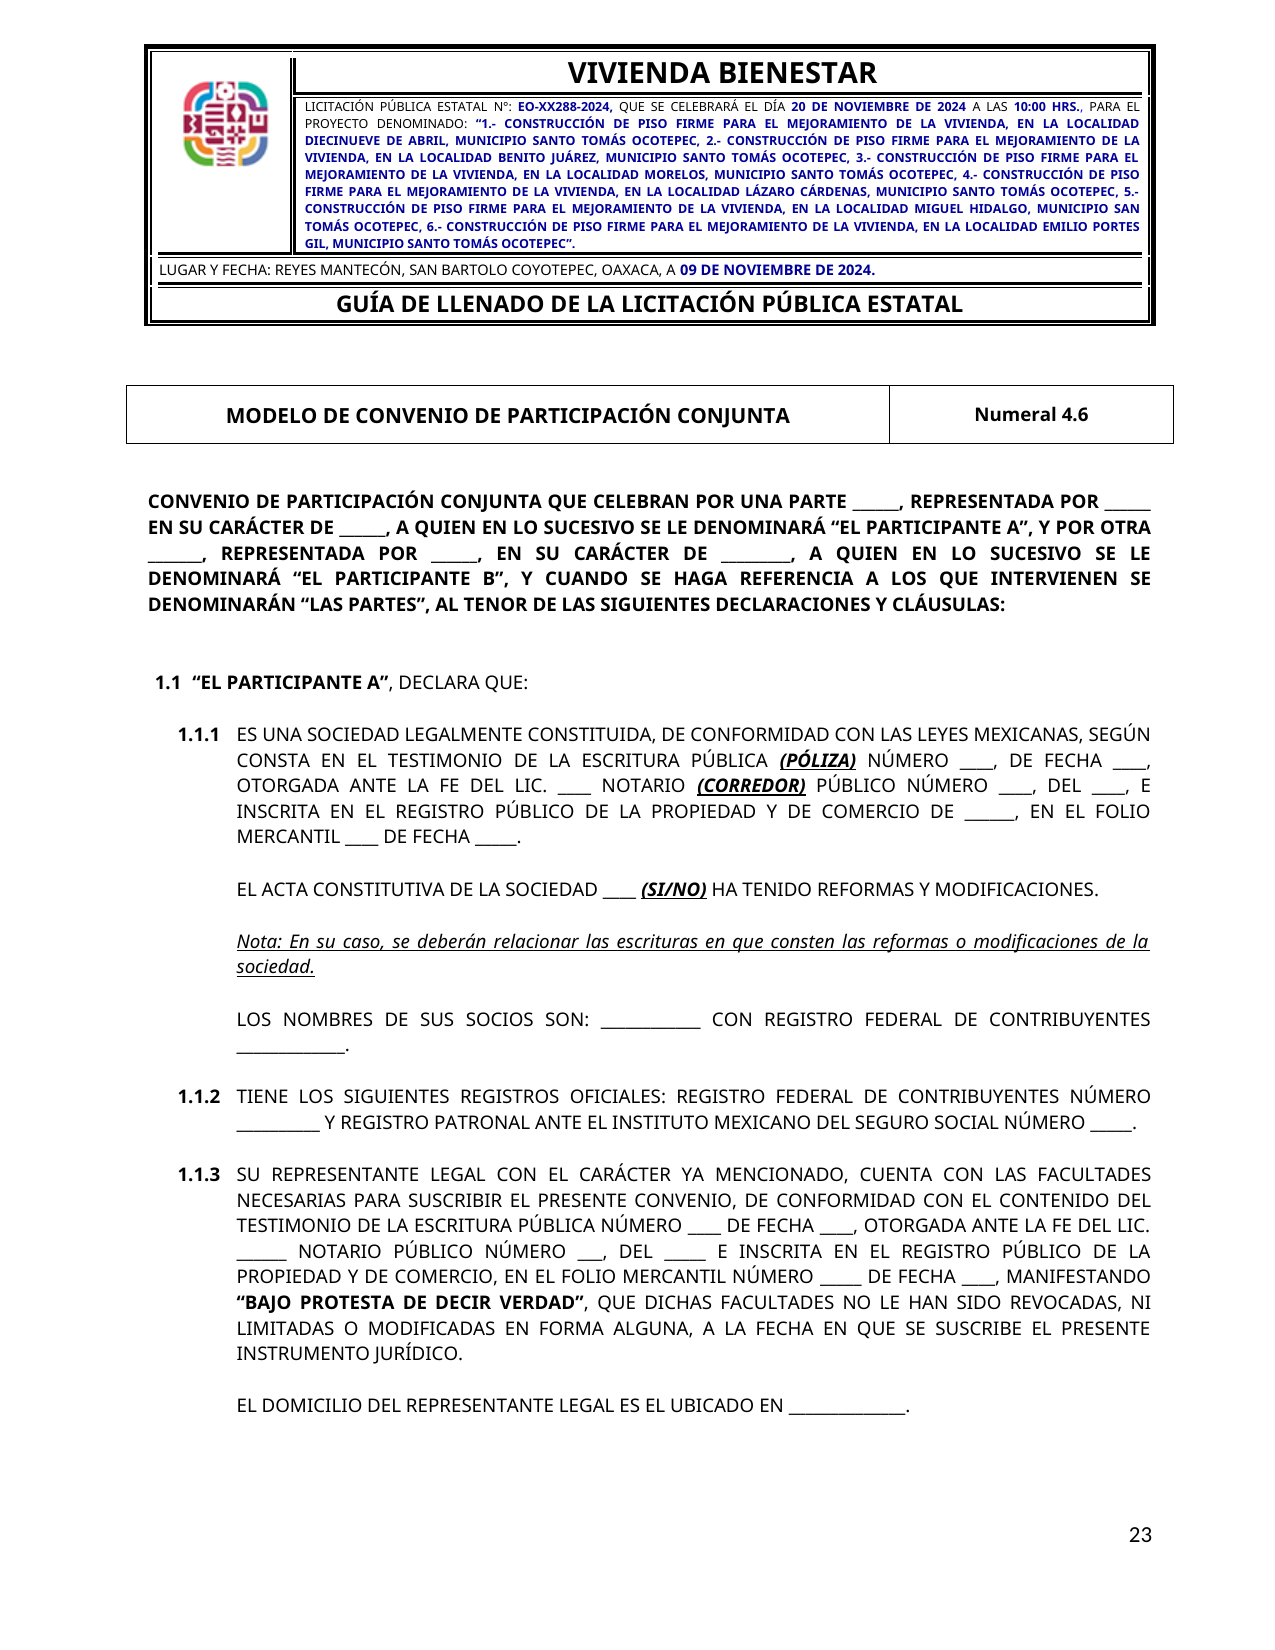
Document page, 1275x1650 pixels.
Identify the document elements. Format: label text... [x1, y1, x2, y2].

text LOS NOMBRES DE SUS SOCIOS SON: ____________ CON REGISTRO FEDERAL DE CONTRIBUYENTES _____________. [236, 1006, 1152, 1057]
list “EL PARTICIPANTE A”, DECLARA QUE: [154, 669, 1152, 695]
text Nota: En su caso, se deberán relacionar las escrituras en que consten las reformas o modificaciones de la sociedad. [236, 928, 1152, 979]
text 1.1.3 SU REPRESENTANTE LEGAL CON EL CARÁCTER YA MENCIONADO, CUENTA CON LAS FACULTADES NECESARIAS PARA SUSCRIBIR EL PRESENTE CONVENIO, DE CONFORMIDAD CON EL CONTENIDO DEL TESTIMONIO DE LA ESCRITURA PÚBLICA NÚMERO ____ DE FECHA ____, OTORGADA ANTE LA FE DEL LIC. ______ NOTARIO PÚBLICO NÚMERO ___, DEL _____ E INSCRITA EN EL REGISTRO PÚBLICO DE LA PROPIEDAD Y DE COMERCIO, EN EL FOLIO MERCANTIL NÚMERO _____ DE FECHA ____, MANIFESTANDO “BAJO PROTESTA DE DECIR VERDAD”, QUE DICHAS FACULTADES NO LE HAN SIDO REVOCADAS, NI LIMITADAS O MODIFICADAS EN FORMA ALGUNA, A LA FECHA EN QUE SE SUSCRIBE EL PRESENTE INSTRUMENTO JURÍDICO. [177, 1162, 1152, 1366]
text 1.1.2 TIENE LOS SIGUIENTES REGISTROS OFICIALES: REGISTRO FEDERAL DE CONTRIBUYENTES NÚMERO __________ Y REGISTRO PATRONAL ANTE EL INSTITUTO MEXICANO DEL SEGURO SOCIAL NÚMERO _____. [177, 1084, 1152, 1135]
picture [172, 73, 279, 172]
text 1.1.1 ES UNA SOCIEDAD LEGALMENTE CONSTITUIDA, DE CONFORMIDAD CON LAS LEYES MEXICANAS, SEGÚN CONSTA EN EL TESTIMONIO DE LA ESCRITURA PÚBLICA (PÓLIZA) NÚMERO ____, DE FECHA ____, OTORGADA ANTE LA FE DEL LIC. ____ NOTARIO (CORREDOR) PÚBLICO NÚMERO ____, DEL ____, E INSCRITA EN EL REGISTRO PÚBLICO DE LA PROPIEDAD Y DE COMERCIO DE ______, EN EL FOLIO MERCANTIL ____ DE FECHA _____. [177, 722, 1152, 849]
table_header MODELO DE CONVENIO DE PARTICIPACIÓN CONJUNTA [127, 386, 889, 443]
text EL ACTA CONSTITUTIVA DE LA SOCIEDAD ____ (SI/NO) HA TENIDO REFORMAS Y MODIFICACIONES. [236, 876, 1152, 901]
table_header Numeral 4.6 [890, 386, 1173, 443]
text CONVENIO DE PARTICIPACIÓN CONJUNTA QUE CELEBRAN POR UNA PARTE ______, REPRESENTADA POR ______ EN SU CARÁCTER DE ______, A QUIEN EN LO SUCESIVO SE LE DENOMINARÁ “EL PARTICIPANTE A”, Y POR OTRA _______, REPRESENTADA POR ______, EN SU CARÁCTER DE _________, A QUIEN EN LO SUCESIVO SE LE DENOMINARÁ “EL PARTICIPANTE B”, Y CUANDO SE HAGA REFERENCIA A LOS QUE INTERVIENEN SE DENOMINARÁN “LAS PARTES”, AL TENOR DE LAS SIGUIENTES DECLARACIONES Y CLÁUSULAS: [148, 489, 1152, 616]
text EL DOMICILIO DEL REPRESENTANTE LEGAL ES EL UBICADO EN ______________. [148, 1393, 1152, 1418]
